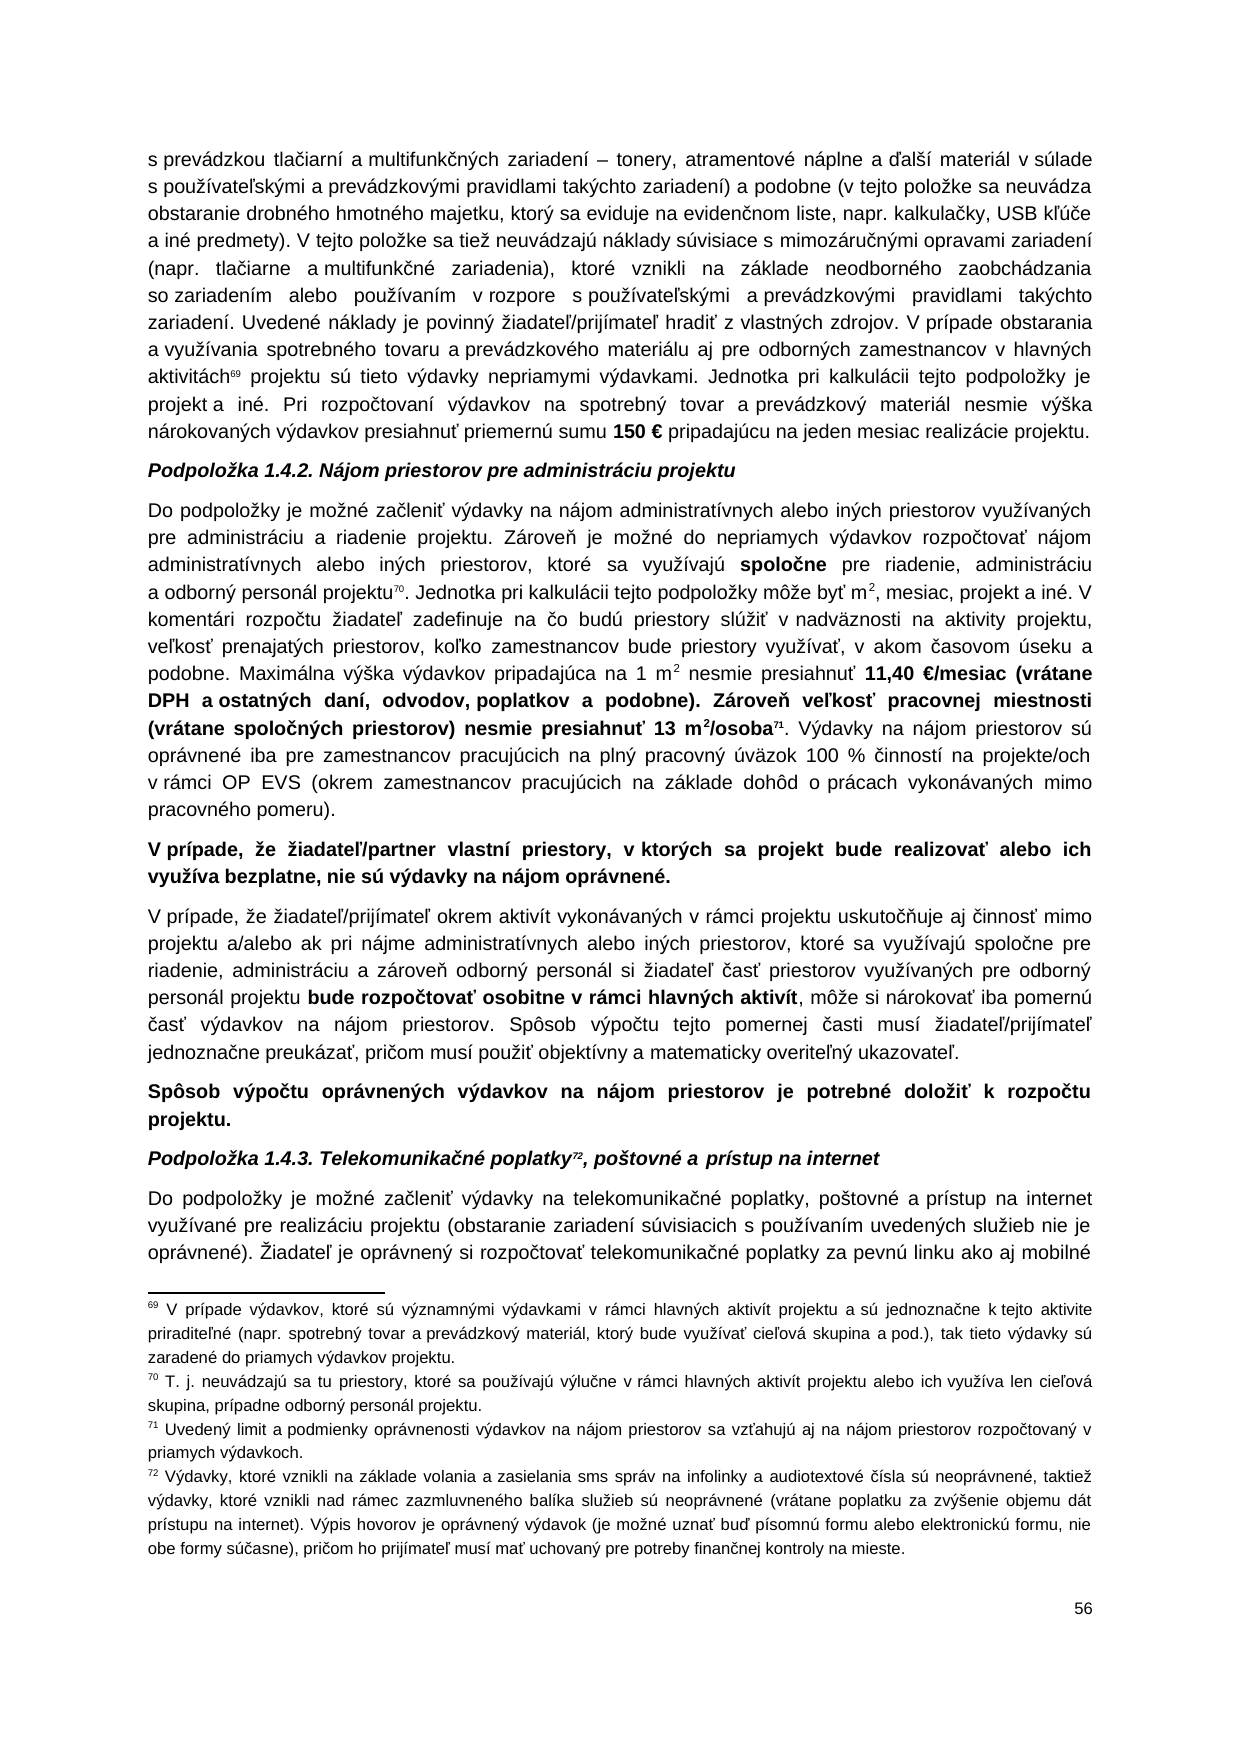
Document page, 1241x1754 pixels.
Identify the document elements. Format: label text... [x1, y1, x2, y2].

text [148, 1187, 1092, 1264]
text V prípade, že žiadateľ/prijímateľ okrem aktivít vykonávaných v rámci projektu uskutočňuje aj činnosť mimo projektu a/alebo ak pri nájme administratívnych alebo iných priestorov, ktoré sa využívajú spoločne pre riadenie, administráciu a zároveň odborný personál si žiadateľ časť priestorov využívaných pre odborný personál projektu bude rozpočtovať osobitne v rámci hlavných aktivít, môže si nárokovať iba pomernú časť výdavkov na nájom priestorov. Spôsob výpočtu tejto pomernej časti musí žiadateľ/prijímateľ jednoznačne preukázať, pričom musí použiť objektívny a matematicky overiteľný ukazovateľ. [148, 904, 1092, 1063]
text Do podpoložky je možné začleniť výdavky na nájom administratívnych alebo iných priestorov využívaných pre administráciu a riadenie projektu. Zároveň je možné do nepriamych výdavkov rozpočtovať nájom administratívnych alebo iných priestorov, ktoré sa využívajú spoločne pre riadenie, administráciu a odborný personál projektu. Jednotka pri kalkulácii tejto podpoložky môže byť m2, mesiac, projekt a iné. V komentári rozpočtu žiadateľ zadefinuje na čo budú priestory slúžiť v nadväznosti na aktivity projektu, veľkosť prenajatých priestorov, koľko zamestnancov bude priestory využívať, v akom časovom úseku a podobne. Maximálna výška výdavkov pripadajúca na 1 m2 nesmie presiahnuť 11,40 €/mesiac (vrátane DPH a ostatných daní, odvodov, poplatkov a podobne). Zároveň veľkosť pracovnej miestnosti (vrátane spoločných priestorov) nesmie presiahnuť 13 m2/osoba. Výdavky na nájom priestorov sú oprávnené iba pre zamestnancov pracujúcich na plný pracovný úväzok 100 % činností na projekte/och v rámci OP EVS (okrem zamestnancov pracujúcich na základe dohôd o prácach vykonávaných mimo pracovného pomeru). [148, 499, 1092, 821]
text Spôsob výpočtu oprávnených výdavkov na nájom priestorov je potrebné doložiť k rozpočtu projektu. [148, 1080, 1092, 1130]
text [148, 148, 1092, 442]
text Podpoložka 1.4.3. Telekomunikačné poplatky, poštovné a prístup na internet [148, 1147, 1092, 1170]
text V prípade, že žiadateľ/partner vlastní priestory, v ktorých sa projekt bude realizovať alebo ich využíva bezplatne, nie sú výdavky na nájom oprávnené. [148, 838, 1092, 888]
text Podpoložka 1.4.2. Nájom priestorov pre administráciu projektu [148, 459, 1092, 482]
